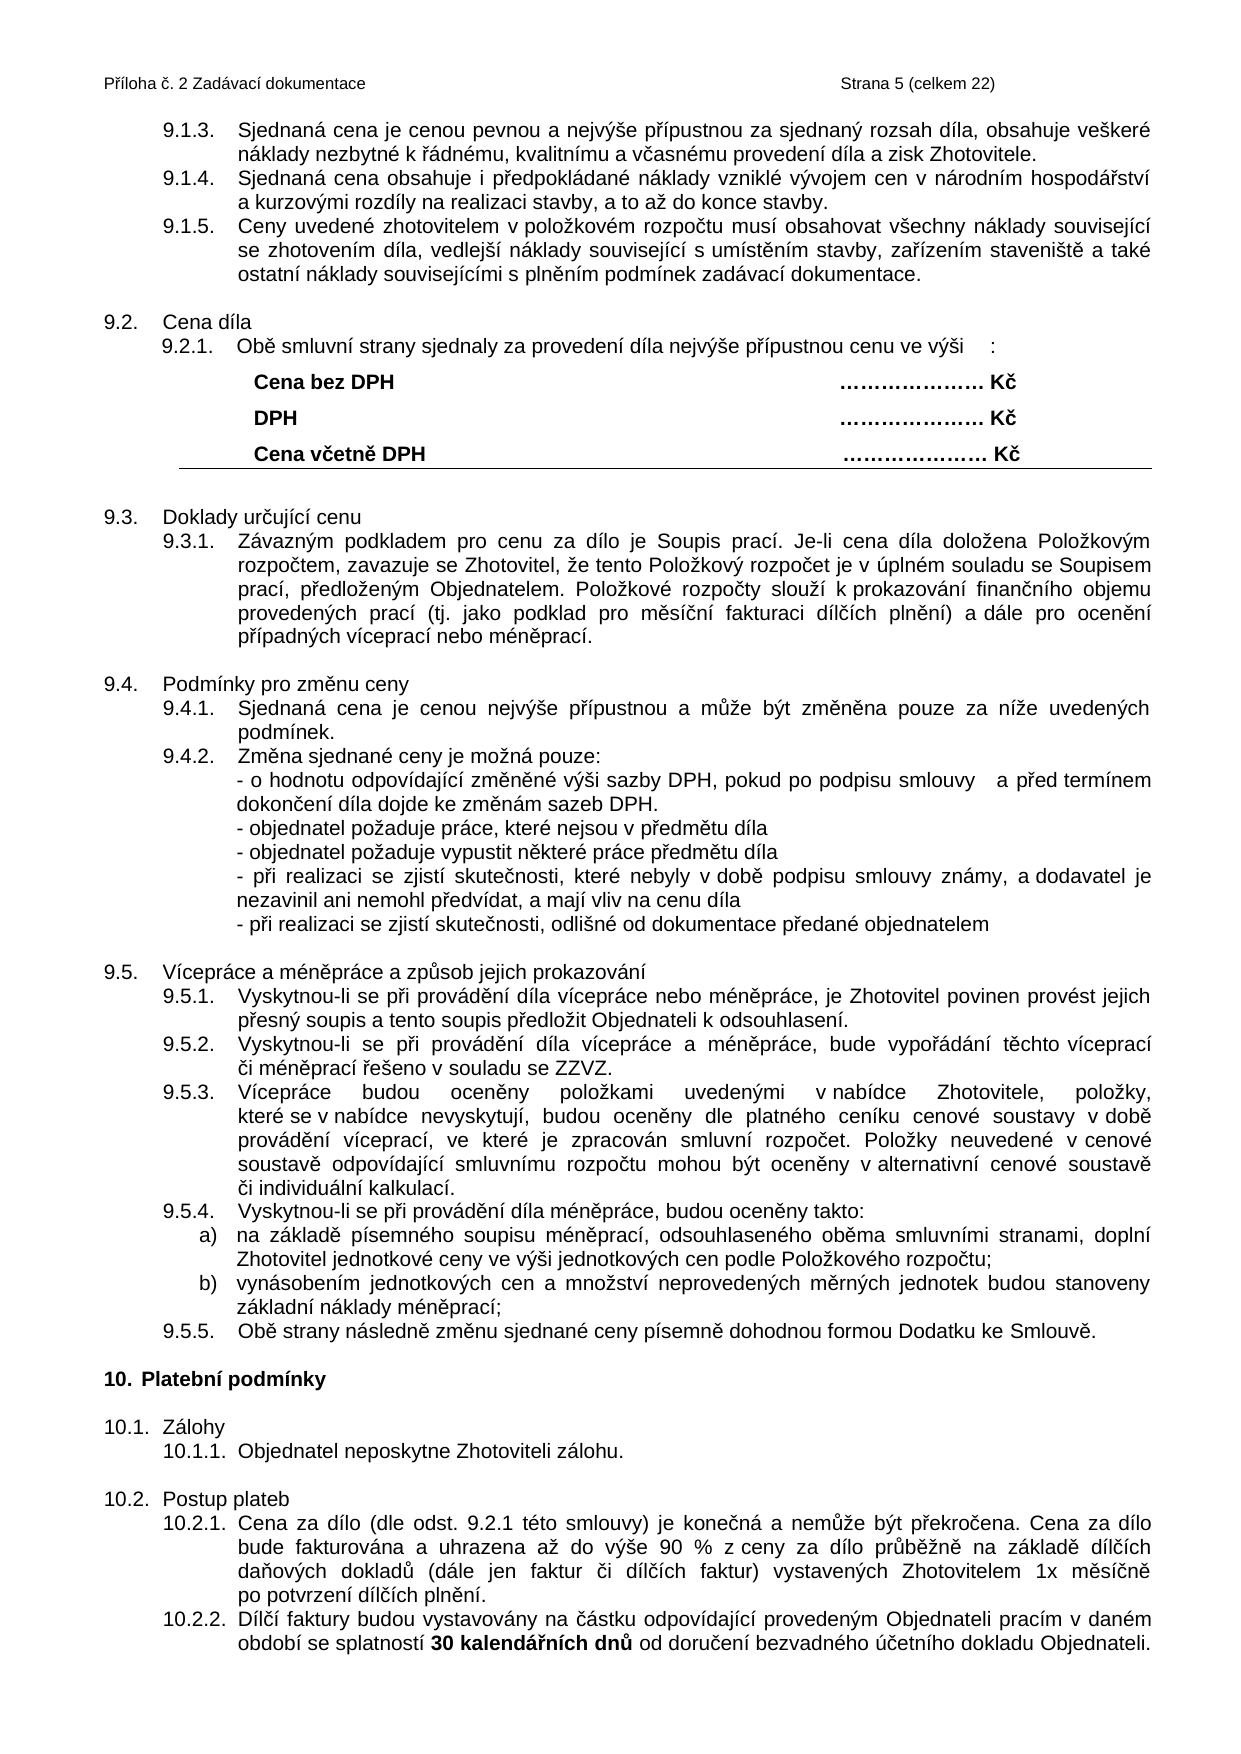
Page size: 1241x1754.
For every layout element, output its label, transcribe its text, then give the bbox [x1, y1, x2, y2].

list Vícepráce a méněpráce a způsob jejich prokazování [103, 960, 1152, 984]
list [163, 1607, 1152, 1654]
text Cena bez DPH ………………… Kč [178, 370, 1152, 394]
list Ceny uvedené zhotovitelem v položkovém rozpočtu musí obsahovat všechny náklady související se zhotovením díla, vedlejší náklady související s umístěním stavby, zařízením staveniště a také ostatní náklady souvisejícími s plněním podmínek zadávací dokumentace. [163, 214, 1152, 286]
list Obě strany následně změnu sjednané ceny písemně dohodnou formou Dodatku ke Smlouvě. [163, 1319, 1152, 1343]
text Cena včetně DPH ………………… Kč [178, 442, 1152, 469]
list Cena za dílo (dle odst. 9.2.1 této smlouvy) je konečná a nemůže být překročena. Cena za dílo bude fakturována a uhrazena až do výše 90 % z ceny za dílo průběžně na základě dílčích daňových dokladů (dále jen faktur či dílčích faktur) vystavených Zhotovitelem 1x měsíčně po potvrzení dílčích plnění. [163, 1511, 1152, 1607]
list Sjednaná cena obsahuje i předpokládané náklady vzniklé vývojem cen v národním hospodářství a kurzovými rozdíly na realizaci stavby, a to až do konce stavby. [163, 166, 1152, 214]
list - při realizaci se zjistí skutečnosti, které nebyly v době podpisu smlouvy známy, a dodavatel je nezavinil ani nemohl předvídat, a mají vliv na cenu díla [236, 864, 1152, 912]
list na základě písemného soupisu méněprací, odsouhlaseného oběma smluvními stranami, doplní Zhotovitel jednotkové ceny ve výši jednotkových cen podle Položkového rozpočtu; [199, 1223, 1152, 1271]
list Cena díla [103, 310, 1152, 334]
list Objednatel neposkytne Zhotoviteli zálohu. [163, 1439, 1152, 1463]
list Podmínky pro změnu ceny [103, 672, 1152, 696]
list Obě smluvní strany sjednaly za provedení díla nejvýše přípustnou cenu ve výši : [161, 334, 1152, 358]
list Platební podmínky [103, 1367, 1152, 1391]
list - o hodnotu odpovídající změněné výši sazby DPH, pokud po podpisu smlouvy a před termínem dokončení díla dojde ke změnám sazeb DPH. [236, 768, 1152, 816]
list Změna sjednané ceny je možná pouze: [163, 744, 1152, 768]
list Sjednaná cena je cenou pevnou a nejvýše přípustnou za sjednaný rozsah díla, obsahuje veškeré náklady nezbytné k řádnému, kvalitnímu a včasnému provedení díla a zisk Zhotovitele. [163, 118, 1152, 166]
list Vyskytnou-li se při provádění díla méněpráce, budou oceněny takto: [163, 1199, 1152, 1223]
list vynásobením jednotkových cen a množství neprovedených měrných jednotek budou stanoveny základní náklady méněprací; [199, 1271, 1152, 1319]
list - při realizaci se zjistí skutečnosti, odlišné od dokumentace předané objednatelem [236, 912, 1152, 936]
list Vyskytnou-li se při provádění díla vícepráce a méněpráce, bude vypořádání těchto víceprací či méněprací řešeno v souladu se ZZVZ. [163, 1032, 1152, 1079]
list Sjednaná cena je cenou nejvýše přípustnou a může být změněna pouze za níže uvedených podmínek. [163, 696, 1152, 744]
list - objednatel požaduje vypustit některé práce předmětu díla [236, 840, 1152, 864]
text DPH ………………… Kč [178, 406, 1152, 429]
list Vyskytnou-li se při provádění díla vícepráce nebo méněpráce, je Zhotovitel povinen provést jejich přesný soupis a tento soupis předložit Objednateli k odsouhlasení. [163, 984, 1152, 1032]
list - objednatel požaduje práce, které nejsou v předmětu díla [236, 816, 1152, 840]
list Zálohy [103, 1415, 1152, 1439]
list Vícepráce budou oceněny položkami uvedenými v nabídce Zhotovitele, položky, které se v nabídce nevyskytují, budou oceněny dle platného ceníku cenové soustavy v době provádění víceprací, ve které je zpracován smluvní rozpočet. Položky neuvedené v cenové soustavě odpovídající smluvnímu rozpočtu mohou být oceněny v alternativní cenové soustavě či individuální kalkulací. [163, 1079, 1152, 1199]
list Závazným podkladem pro cenu za dílo je Soupis prací. Je-li cena díla doložena Položkovým rozpočtem, zavazuje se Zhotovitel, že tento Položkový rozpočet je v úplném souladu se Soupisem prací, předloženým Objednatelem. Položkové rozpočty slouží k prokazování finančního objemu provedených prací (tj. jako podklad pro měsíční fakturaci dílčích plnění) a dále pro ocenění případných víceprací nebo méněprací. [163, 528, 1152, 648]
list Doklady určující cenu [103, 504, 1152, 528]
list Postup plateb [103, 1487, 1152, 1511]
